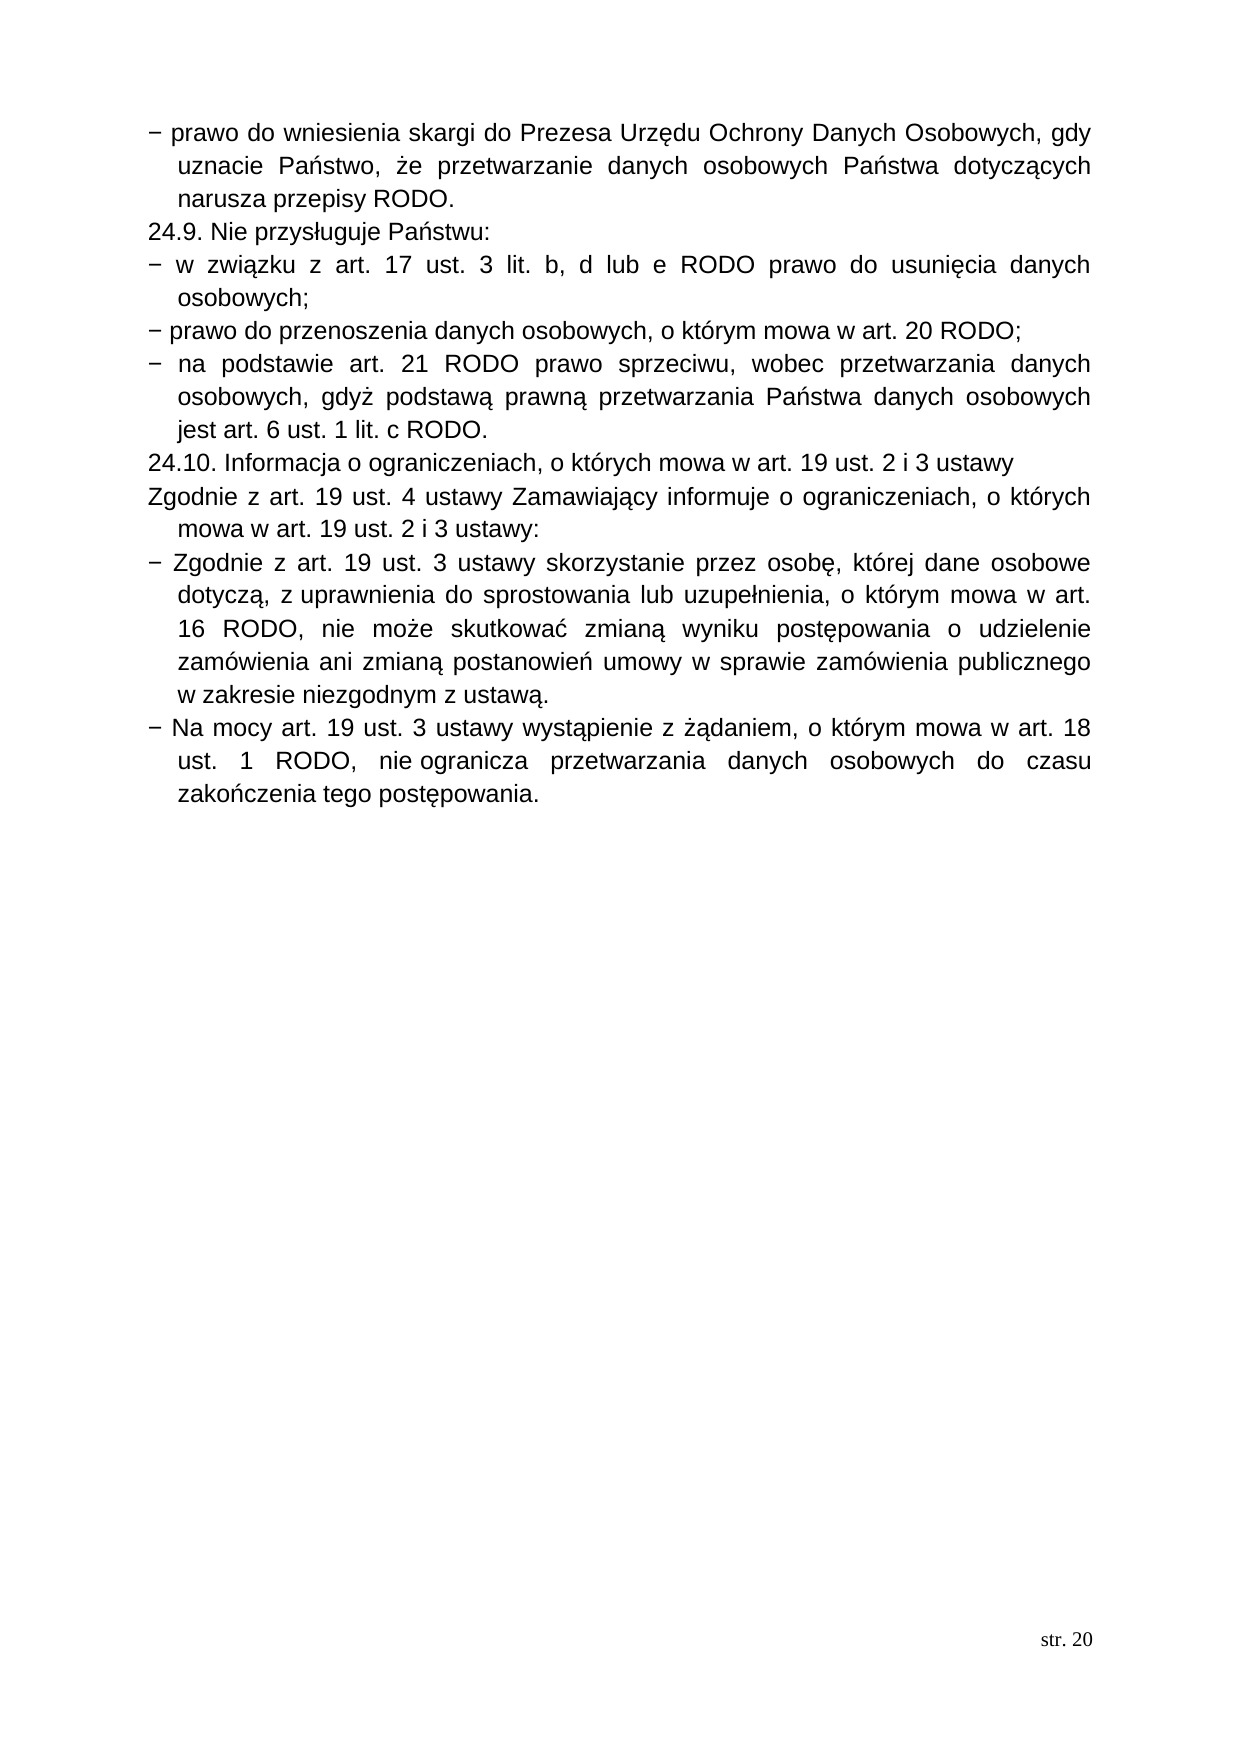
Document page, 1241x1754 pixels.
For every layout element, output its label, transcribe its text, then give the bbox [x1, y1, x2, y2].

text − na podstawie art. 21 RODO prawo sprzeciwu, wobec przetwarzania danych osobowych, gdyż podstawą prawną przetwarzania Państwa danych osobowych jest art. 6 ust. 1 lit. c RODO. [148, 349, 1093, 444]
text − Na mocy art. 19 ust. 3 ustawy wystąpienie z żądaniem, o którym mowa w art. 18 ust. 1 RODO, nie ogranicza przetwarzania danych osobowych do czasu zakończenia tego postępowania. [148, 713, 1093, 807]
text 24.9. Nie przysługuje Państwu: [148, 217, 1093, 246]
text − prawo do wniesienia skargi do Prezesa Urzędu Ochrony Danych Osobowych, gdy uznacie Państwo, że przetwarzanie danych osobowych Państwa dotyczących narusza przepisy RODO. [148, 118, 1093, 213]
text − w związku z art. 17 ust. 3 lit. b, d lub e RODO prawo do usunięcia danych osobowych; [148, 250, 1093, 312]
text Zgodnie z art. 19 ust. 4 ustawy Zamawiający informuje o ograniczeniach, o których mowa w art. 19 ust. 2 i 3 ustawy: [148, 481, 1093, 543]
text − prawo do przenoszenia danych osobowych, o którym mowa w art. 20 RODO; [148, 316, 1093, 345]
text 24.10. Informacja o ograniczeniach, o których mowa w art. 19 ust. 2 i 3 ustawy [148, 448, 1093, 477]
text − Zgodnie z art. 19 ust. 3 ustawy skorzystanie przez osobę, której dane osobowe dotyczą, z uprawnienia do sprostowania lub uzupełnienia, o którym mowa w art. 16 RODO, nie może skutkować zmianą wyniku postępowania o udzielenie zamówienia ani zmianą postanowień umowy w sprawie zamówienia publicznego w zakresie niezgodnym z ustawą. [148, 547, 1093, 708]
